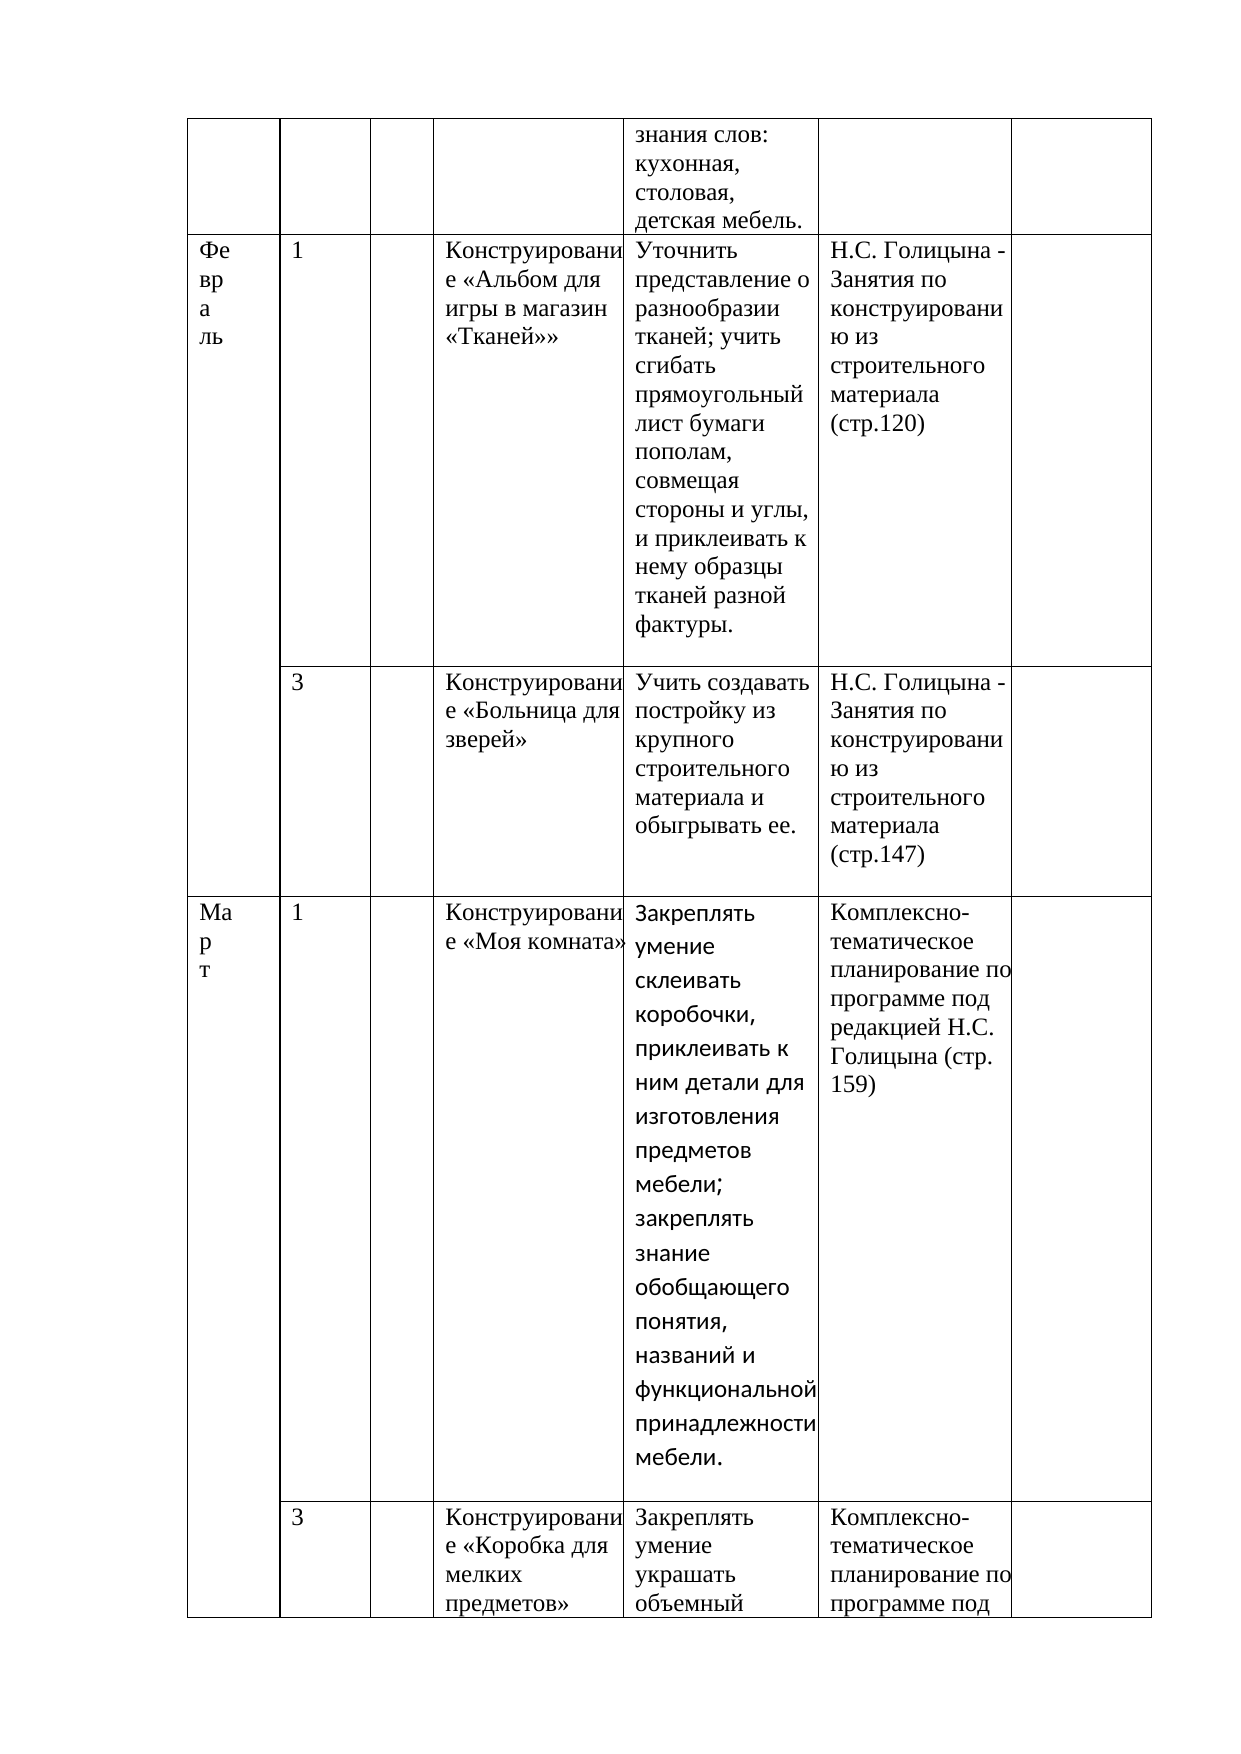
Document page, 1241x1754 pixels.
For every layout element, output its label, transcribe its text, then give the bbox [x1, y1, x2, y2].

table_cell [371, 1502, 433, 1617]
table_cell Н.С. Голицына - Занятия по конструированию из строительного материала (стр.147) [819, 667, 1011, 896]
table_cell [1012, 667, 1151, 896]
table_cell Комплексно-тематическое планирование по программе под редакцией Н.С. Голицына (стр. 159) [819, 897, 1011, 1501]
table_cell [819, 1502, 1011, 1617]
table_cell 1 [281, 897, 370, 1501]
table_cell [434, 1502, 623, 1617]
table_cell Закреплять умение склеивать коробочки, приклеивать к ним детали для изготовления предметов мебели; закреплять знание обобщающего понятия, названий и функциональной принадлежности мебели. [624, 897, 818, 1501]
table_cell Ма р т [188, 897, 279, 1617]
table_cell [624, 119, 818, 234]
table_cell Н.С. Голицына - Занятия по конструированию из строительного материала (стр.120) [819, 235, 1011, 666]
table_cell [819, 119, 1011, 234]
table_cell [371, 119, 433, 234]
table_cell [1012, 235, 1151, 666]
table_cell 3 [281, 1502, 370, 1617]
table_cell 3 [281, 119, 370, 234]
table_cell [1012, 1502, 1151, 1617]
table_cell Уточнить представление о разнообразии тканей; учить сгибать прямоугольный лист бумаги пополам, совмещая стороны и углы, и приклеивать к нему образцы тканей разной фактуры. [624, 235, 818, 666]
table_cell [434, 119, 623, 234]
table_cell [371, 667, 433, 896]
table_cell Конструирование «Альбом для игры в магазин «Тканей»» [434, 235, 623, 666]
table_cell 3 [281, 667, 370, 896]
table_cell [1012, 119, 1151, 234]
table_cell Фе вр а ль [188, 235, 279, 896]
table_cell Конструирование «Моя комната» [434, 897, 623, 1501]
table_cell [371, 235, 433, 666]
table_cell 1 [281, 235, 370, 666]
table_cell Учить создавать постройку из крупного строительного материала и обыгрывать ее. [624, 667, 818, 896]
table_cell [371, 897, 433, 1501]
table_cell [1012, 897, 1151, 1501]
table_cell Конструирование «Больница для зверей» [434, 667, 623, 896]
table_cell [624, 1502, 818, 1617]
